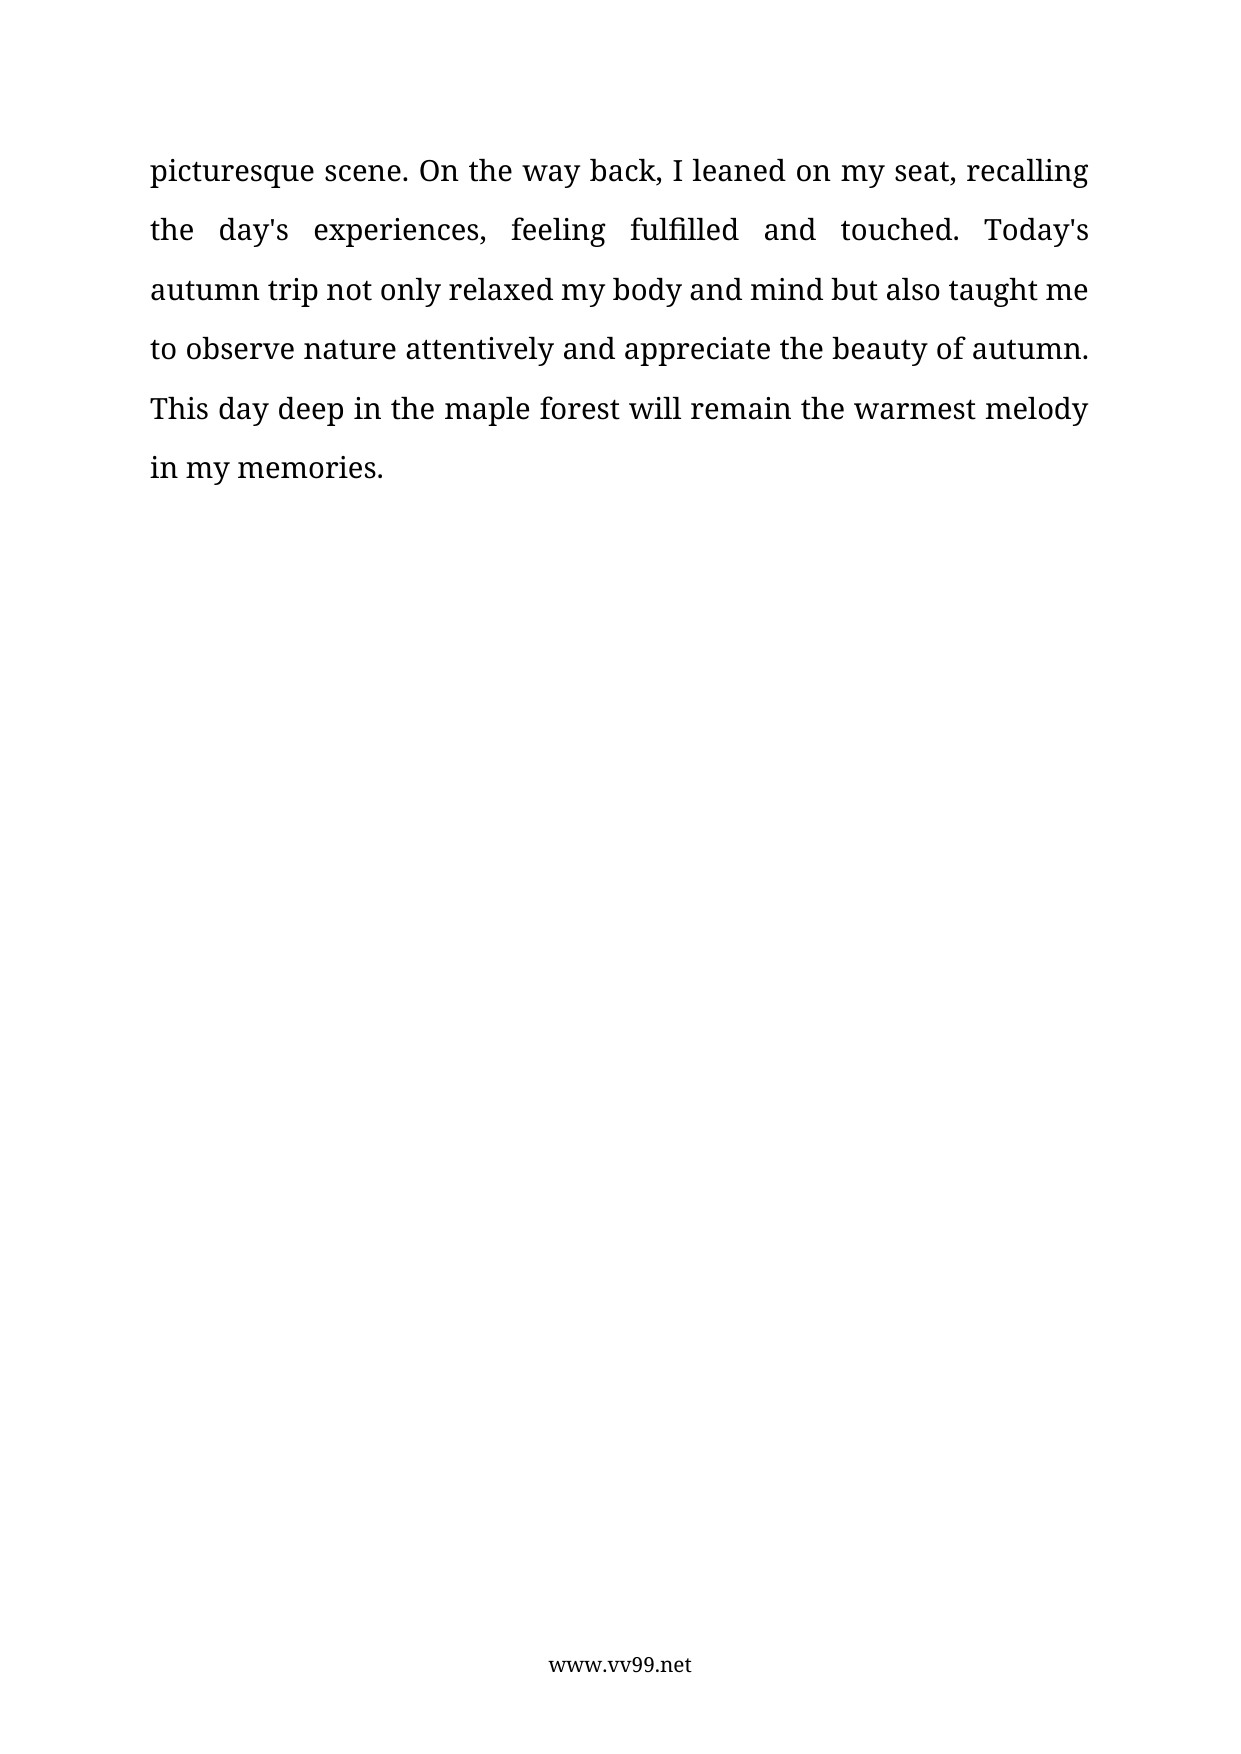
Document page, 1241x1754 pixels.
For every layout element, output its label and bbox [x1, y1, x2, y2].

text [150, 150, 1090, 487]
